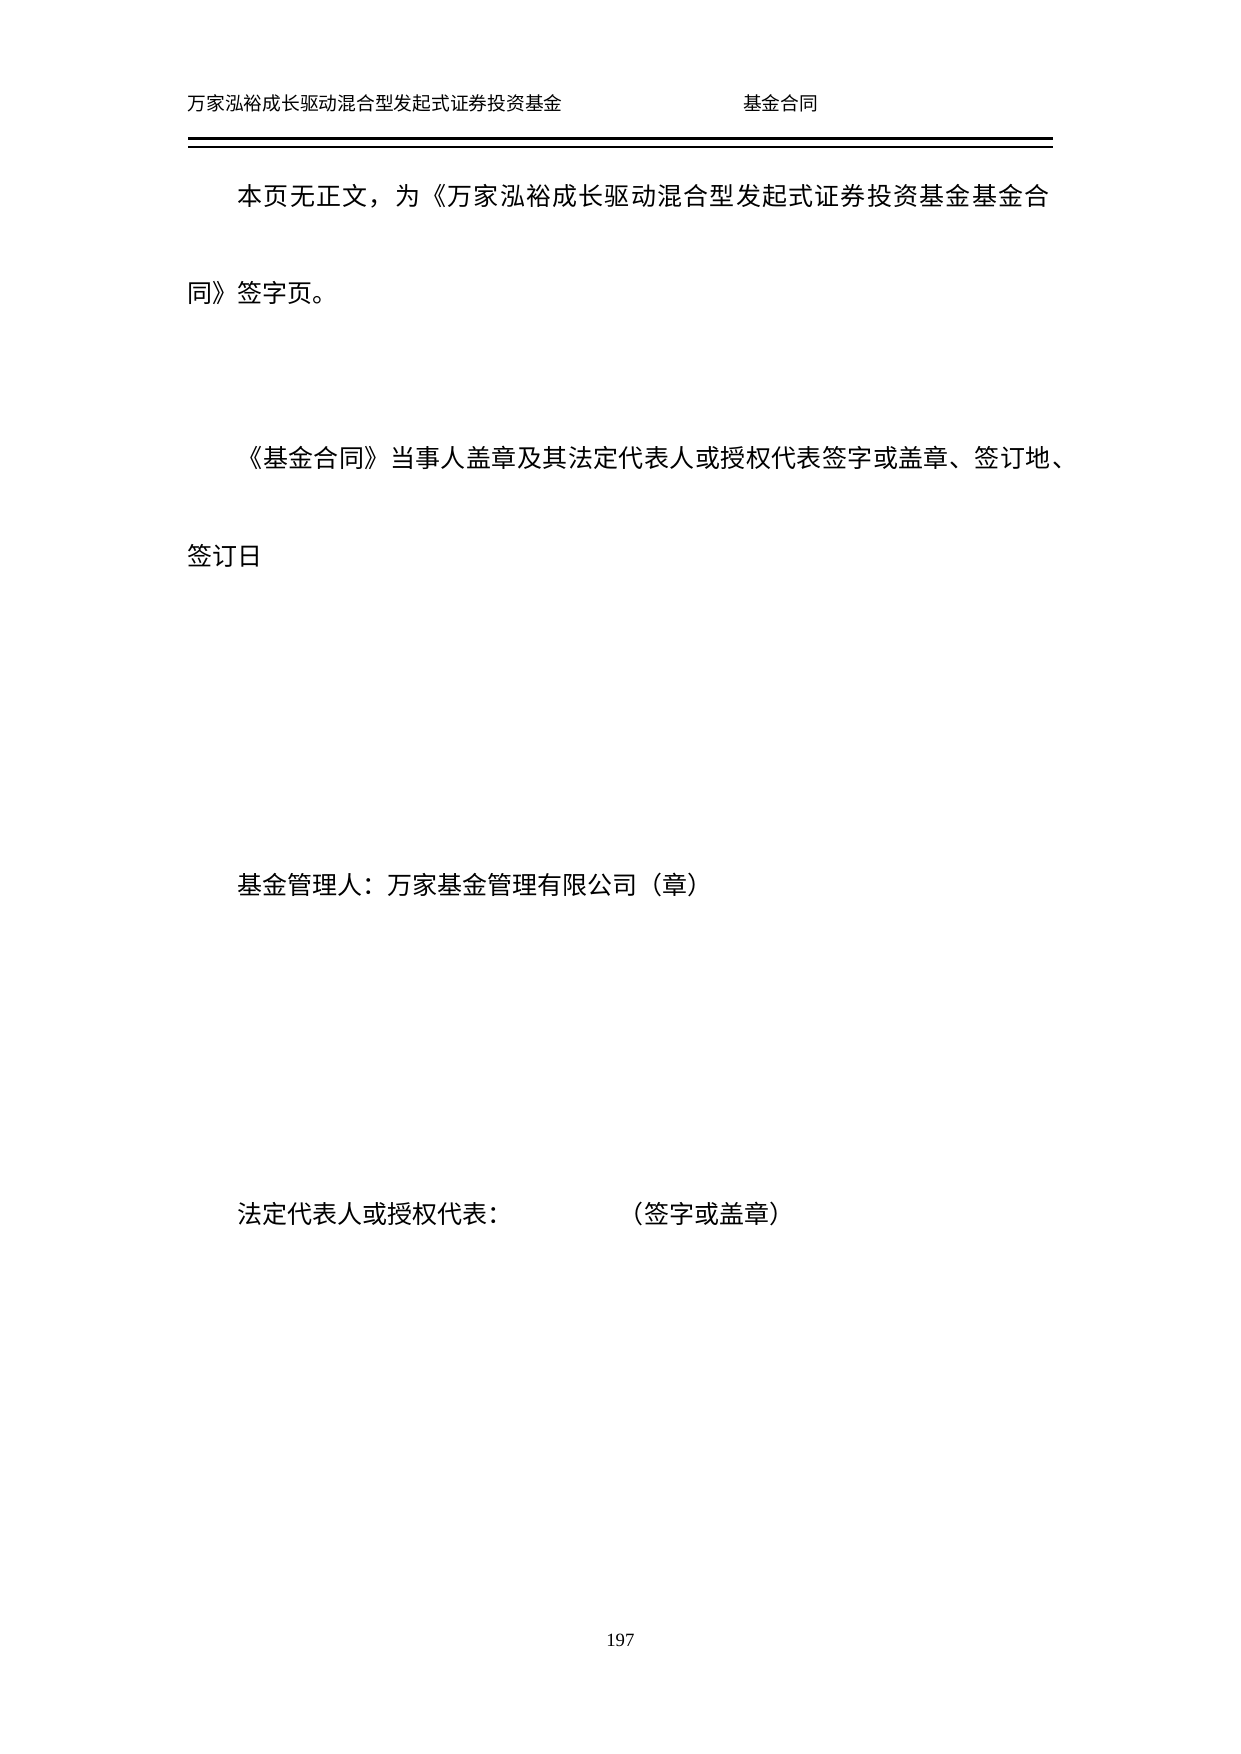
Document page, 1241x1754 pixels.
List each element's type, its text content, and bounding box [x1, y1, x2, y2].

text 基金管理人：万家基金管理有限公司（章） [187, 851, 1053, 916]
text 《基金合同》当事人盖章及其法定代表人或授权代表签字或盖章、签订地、签订日 [187, 424, 1053, 587]
text 本页无正文，为《万家泓裕成长驱动混合型发起式证券投资基金基金合同》签字页。 [187, 162, 1053, 324]
text 法定代表人或授权代表： （签字或盖章） [187, 1180, 1053, 1245]
